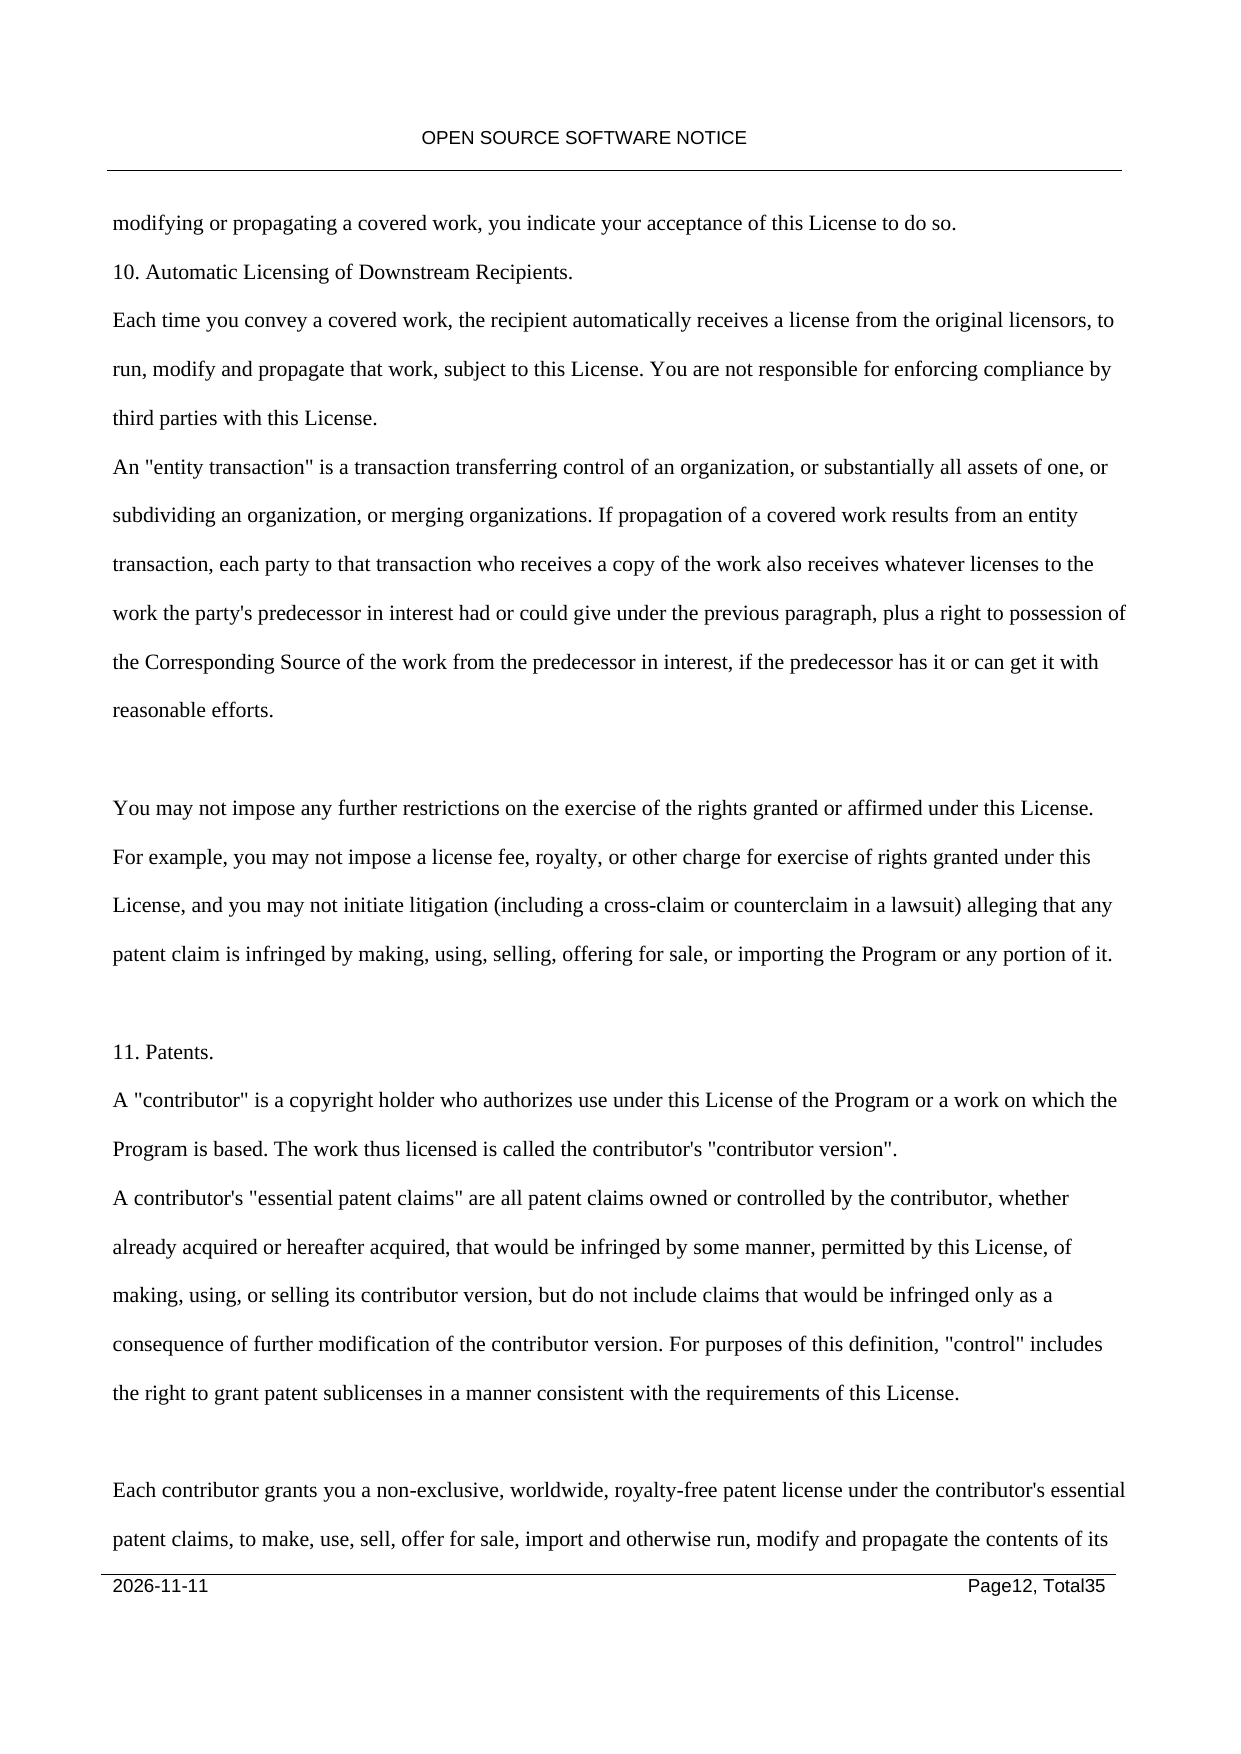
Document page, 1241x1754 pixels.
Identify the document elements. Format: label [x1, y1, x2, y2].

text [112, 206, 1128, 1555]
